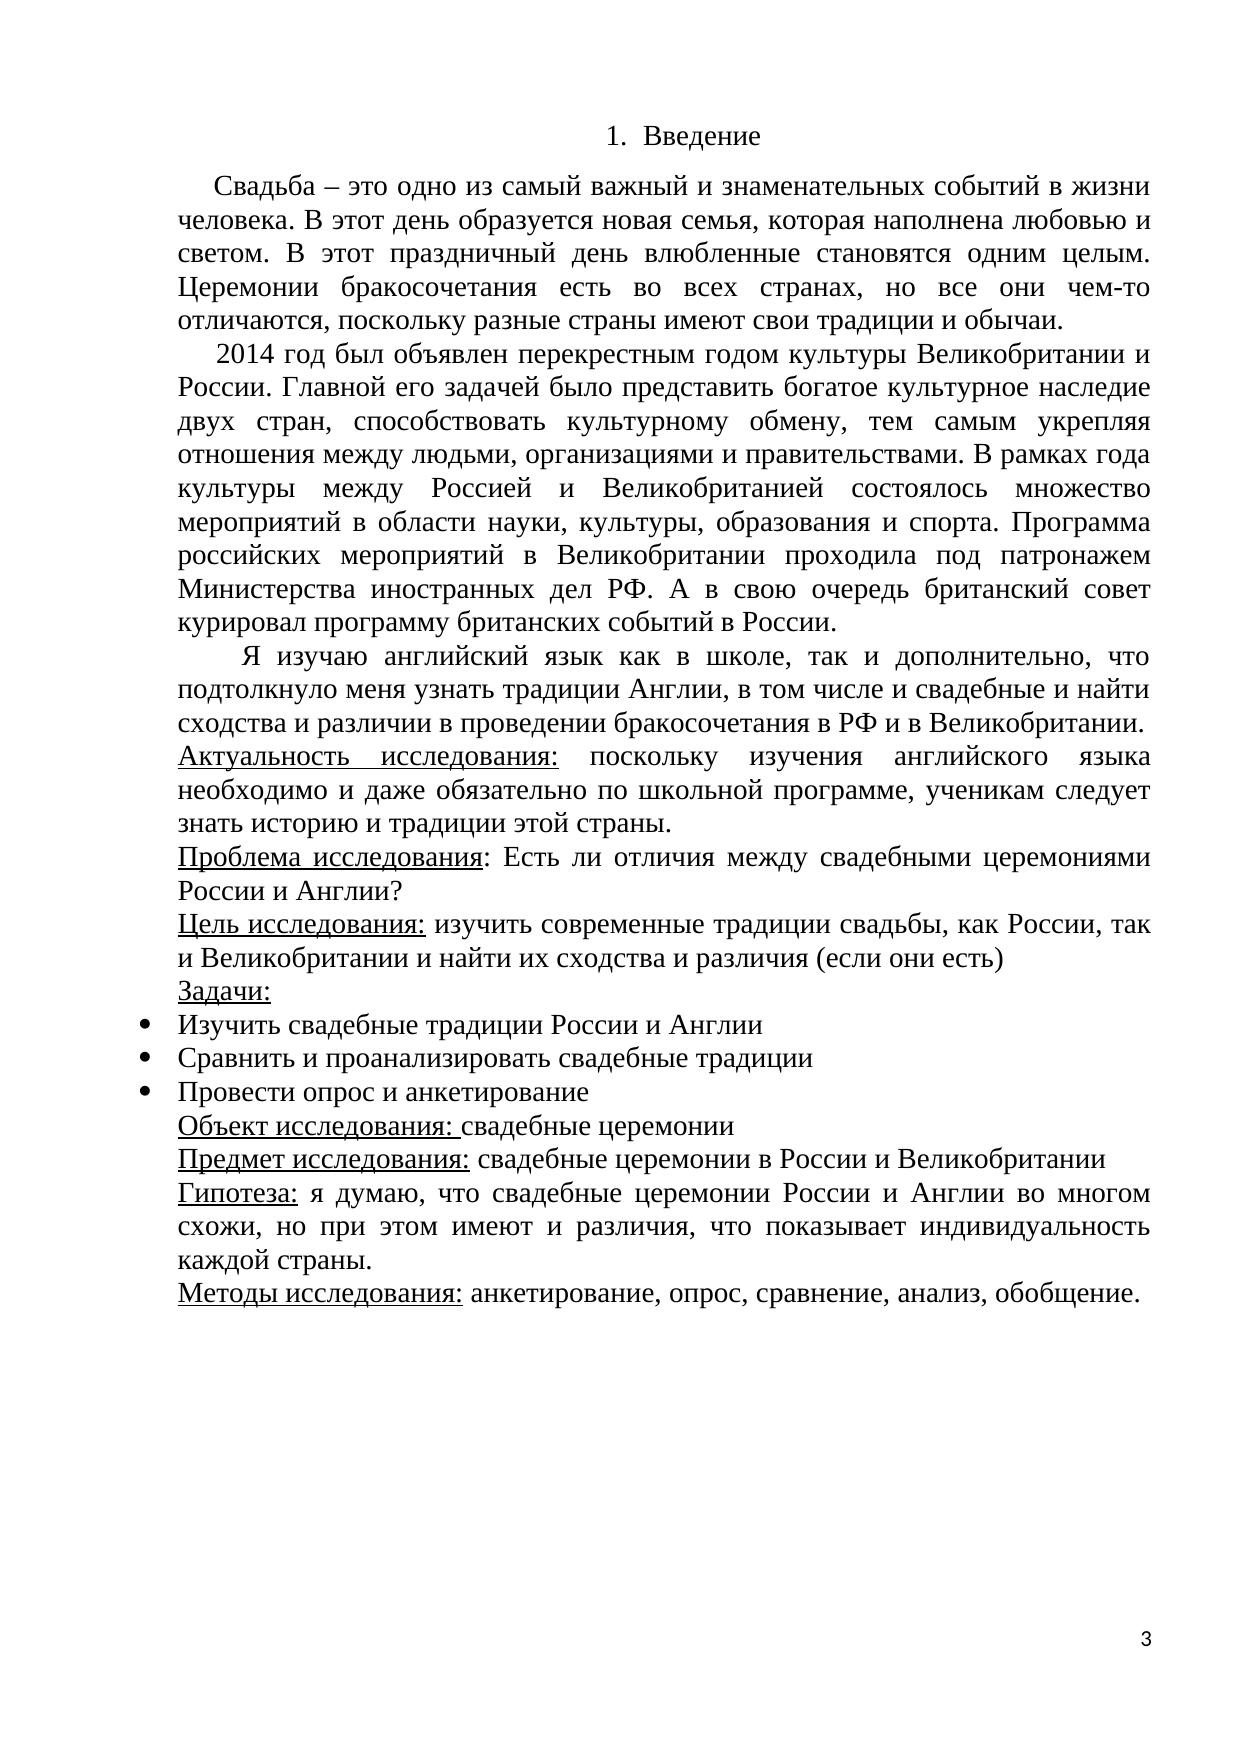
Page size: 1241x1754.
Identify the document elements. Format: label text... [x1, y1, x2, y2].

list Провести опрос и анкетирование [140, 1074, 1152, 1108]
text Свадьба – это одно из самый важный и знаменательных событий в жизни человека. В этот день образуется новая семья, которая наполнена любовью и светом. В этот праздничный день влюбленные становятся одним целым. Церемонии бракосочетания есть во всех странах, но все они чем-то отличаются, поскольку разные страны имеют свои традиции и обычаи. [177, 168, 1152, 336]
list Сравнить и проанализировать свадебные традиции [140, 1041, 1152, 1074]
text Цель исследования: изучить современные традиции свадьбы, как России, так и Великобритании и найти их сходства и различия (если они есть) [177, 906, 1152, 973]
list Изучить свадебные традиции России и Англии [140, 1007, 1152, 1041]
text Проблема исследования: Есть ли отличия между свадебными церемониями России и Англии? [177, 839, 1152, 906]
text Гипотеза: я думаю, что свадебные церемонии России и Англии во многом схожи, но при этом имеют и различия, что показывает индивидуальность каждой страны. [177, 1175, 1152, 1276]
text Я изучаю английский язык как в школе, так и дополнительно, что подтолкнуло меня узнать традиции Англии, в том числе и свадебные и найти сходства и различии в проведении бракосочетания в РФ и в Великобритании. [177, 638, 1152, 738]
text 2014 год был объявлен перекрестным годом культуры Великобритании и России. Главной его задачей было представить богатое культурное наследие двух стран, способствовать культурному обмену, тем самым укрепляя отношения между людьми, организациями и правительствами. В рамках года культуры между Россией и Великобританией состоялось множество мероприятий в области науки, культуры, образования и спорта. Программа российских мероприятий в Великобритании проходила под патронажем Министерства иностранных дел РФ. А в свою очередь британский совет курировал программу британских событий в России. [177, 336, 1152, 638]
text Объект исследования: свадебные церемонии [177, 1108, 1152, 1141]
list Введение [215, 118, 1152, 152]
text Актуальность исследования: поскольку изучения английского языка необходимо и даже обязательно по школьной программе, ученикам следует знать историю и традиции этой страны. [177, 738, 1152, 839]
text Предмет исследования: свадебные церемонии в России и Великобритании [177, 1141, 1152, 1175]
text Методы исследования: анкетирование, опрос, сравнение, анализ, обобщение. [177, 1276, 1152, 1309]
text Задачи: [177, 973, 1152, 1007]
